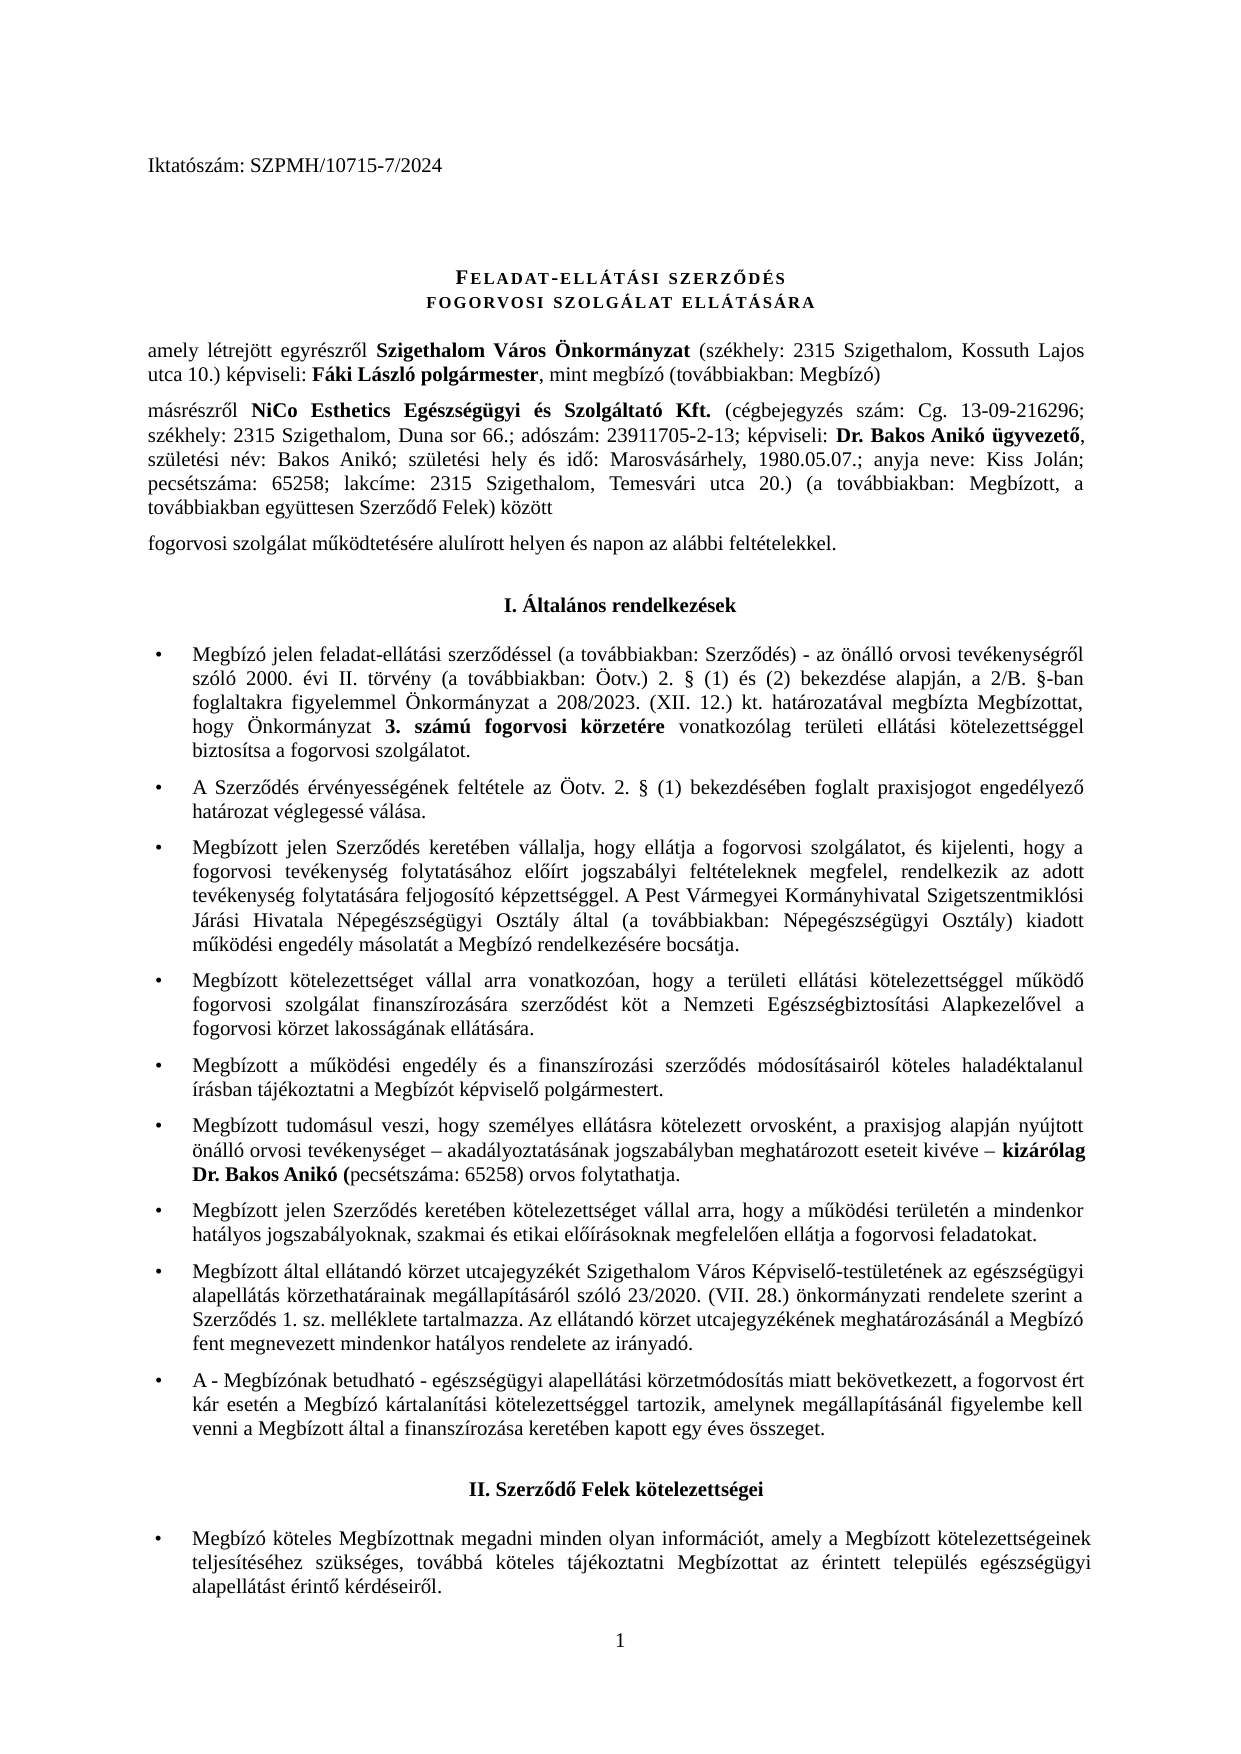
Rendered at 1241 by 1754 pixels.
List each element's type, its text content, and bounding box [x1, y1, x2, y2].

text I. Általános rendelkezések [492, 593, 747, 617]
list Megbízott jelen Szerződés keretében vállalja, hogy ellátja a fogorvosi szolgálatot, és kijelenti, hogy a fogorvosi tevékenység folytatásához előírt jogszabályi feltételeknek megfelel, rendelkezik az adott tevékenység folytatására feljogosító képzettséggel. A Pest Vármegyei Kormányhivatal Szigetszentmiklósi Járási Hivatala Népegészségügyi Osztály által (a továbbiakban: Népegészségügyi Osztály) kiadott működési engedély másolatát a Megbízó rendelkezésére bocsátja. [155, 835, 1085, 956]
list Megbízott kötelezettséget vállal arra vonatkozóan, hogy a területi ellátási kötelezettséggel működő fogorvosi szolgálat finanszírozására szerződést köt a Nemzeti Egészségbiztosítási Alapkezelővel a fogorvosi körzet lakosságának ellátására. [155, 968, 1085, 1040]
list Megbízó jelen feladat-ellátási szerződéssel (a továbbiakban: Szerződés) - az önálló orvosi tevékenységről szóló 2000. évi II. törvény (a továbbiakban: Öotv.) 2. § (1) és (2) bekezdése alapján, a 2/B. §-ban foglaltakra figyelemmel Önkormányzat a 208/2023. (XII. 12.) kt. határozatával megbízta Megbízottat, hogy Önkormányzat 3. számú fogorvosi körzetére vonatkozólag területi ellátási kötelezettséggel biztosítsa a fogorvosi szolgálatot. [155, 642, 1084, 762]
text fogorvosi szolgálat ellátására [384, 289, 856, 313]
list Megbízott tudomásul veszi, hogy személyes ellátásra kötelezett orvosként, a praxisjog alapján nyújtott önálló orvosi tevékenységet – akadályoztatásának jogszabályban meghatározott eseteit kivéve – kizárólag Dr. Bakos Anikó (pecsétszáma: 65258) orvos folytathatja. [155, 1113, 1085, 1186]
list A Szerződés érvényességének feltétele az Öotv. 2. § (1) bekezdésében foglalt praxisjogot engedélyező határozat véglegessé válása. [155, 775, 1084, 823]
list A - Megbízónak betudható - egészségügyi alapellátási körzetmódosítás miatt bekövetkezett, a fogorvost ért kár esetén a Megbízó kártalanítási kötelezettséggel tartozik, amelynek megállapításánál figyelembe kell venni a Megbízott által a finanszírozása keretében kapott egy éves összeget. [155, 1367, 1085, 1440]
text másrészről NiCo Esthetics Egészségügyi és Szolgáltató Kft. (cégbejegyzés szám: Cg. 13-09-216296; székhely: 2315 Szigethalom, Duna sor 66.; adószám: 23911705-2-13; képviseli: Dr. Bakos Anikó ügyvezető, születési név: Bakos Anikó; születési hely és idő: Marosvásárhely, 1980.05.07.; anyja neve: Kiss Jolán; pecsétszáma: 65258; lakcíme: 2315 Szigethalom, Temesvári utca 20.) (a továbbiakban: Megbízott, a továbbiakban együttesen Szerződő Felek) között [148, 398, 1085, 519]
text fogorvosi szolgálat működtetésére alulírott helyen és napon az alábbi feltételekkel. [148, 531, 1085, 555]
list Megbízott a működési engedély és a finanszírozási szerződés módosításairól köteles haladéktalanul írásban tájékoztatni a Megbízót képviselő polgármestert. [155, 1053, 1085, 1101]
text amely létrejött egyrészről Szigethalom Város Önkormányzat (székhely: 2315 Szigethalom, Kossuth Lajos utca 10.) képviseli: Fáki László polgármester, mint megbízó (továbbiakban: Megbízó) [148, 338, 1085, 386]
list Megbízó köteles Megbízottnak megadni minden olyan információt, amely a Megbízott kötelezettségeinek teljesítéséhez szükséges, továbbá köteles tájékoztatni Megbízottat az érintett település egészségügyi alapellátást érintő kérdéseiről. [154, 1526, 1093, 1598]
text II. Szerződő Felek kötelezettségei [148, 1477, 1085, 1501]
list Megbízott által ellátandó körzet utcajegyzékét Szigethalom Város Képviselő-testületének az egészségügyi alapellátás körzethatárainak megállapításáról szóló 23/2020. (VII. 28.) önkormányzati rendelete szerint a Szerződés 1. sz. melléklete tartalmazza. Az ellátandó körzet utcajegyzékének meghatározásánál a Megbízó fent megnevezett mindenkor hatályos rendelete az irányadó. [155, 1259, 1085, 1355]
text Iktatószám: SZPMH/10715-7/2024 [148, 153, 1093, 177]
list Megbízott jelen Szerződés keretében kötelezettséget vállal arra, hogy a működési területén a mindenkor hatályos jogszabályoknak, szakmai és etikai előírásoknak megfelelően ellátja a fogorvosi feladatokat. [155, 1198, 1085, 1246]
text Feladat-ellátási szerződés [384, 265, 856, 289]
